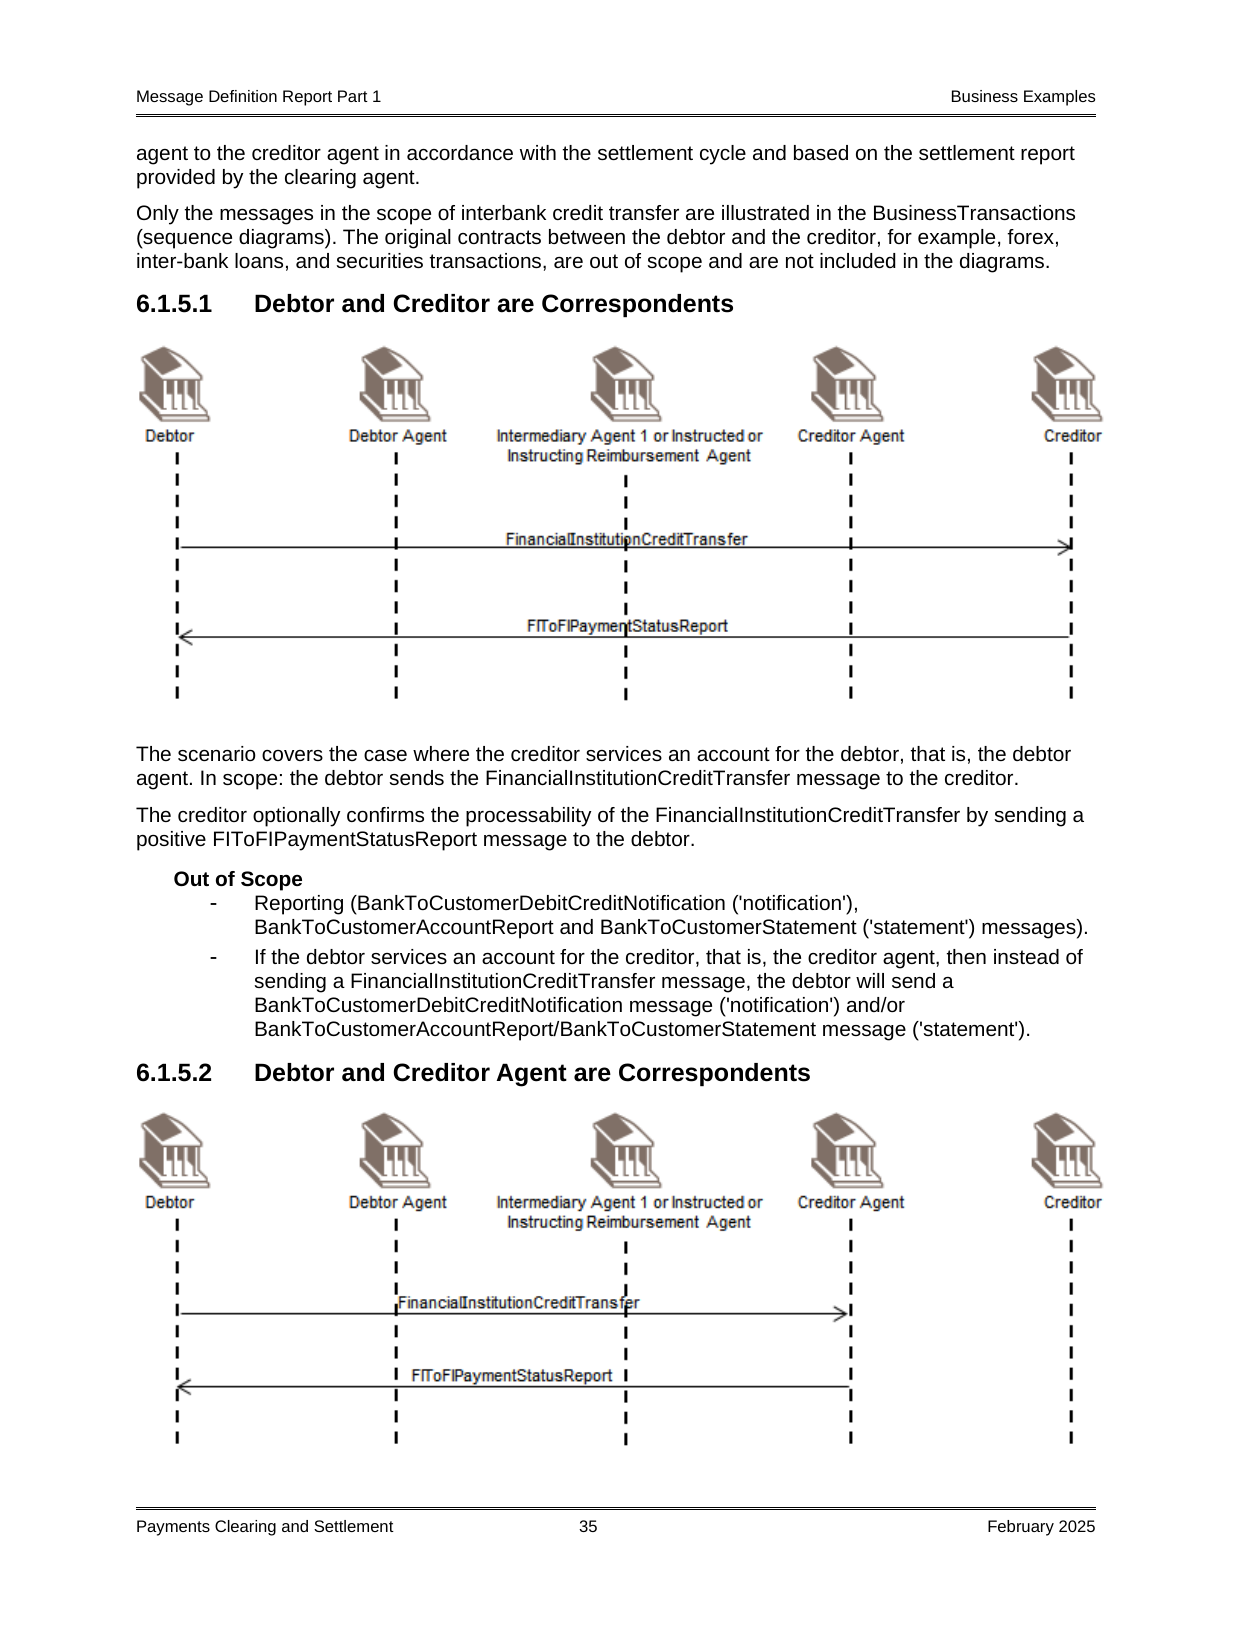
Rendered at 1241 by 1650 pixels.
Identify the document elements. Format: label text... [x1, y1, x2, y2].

subtitle Debtor and Creditor are Correspondents [136, 289, 1104, 318]
text The creditor optionally confirms the processability of the FinancialInstitutionCreditTransfer by sending a positive FIToFIPaymentStatusReport message to the debtor. [136, 802, 1104, 850]
subtitle Debtor and Creditor Agent are Correspondents [136, 1058, 1104, 1087]
text Only the messages in the scope of interbank credit transfer are illustrated in the BusinessTransactions (sequence diagrams). The original contracts between the debtor and the creditor, for example, forex, inter-bank loans, and securities transactions, are out of scope and are not included in the diagrams. [136, 201, 1104, 273]
text The scenario covers the case where the creditor services an account for the debtor, that is, the debtor agent. In scope: the debtor sends the FinancialInstitutionCreditTransfer message to the creditor. [136, 742, 1104, 790]
list If the debtor services an account for the creditor, that is, the creditor agent, then instead of sending a FinancialInstitutionCreditTransfer message, the debtor will send a BankToCustomerDebitCreditNotification message ('notification') and/or BankToCustomerAccountReport/BankToCustomerStatement message ('statement'). [210, 945, 1104, 1041]
picture [135, 1111, 1105, 1447]
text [136, 141, 1104, 188]
picture [135, 343, 1105, 705]
text Out of Scope [173, 867, 1104, 891]
list Reporting (BankToCustomerDebitCreditNotification ('notification'), BankToCustomerAccountReport and BankToCustomerStatement ('statement') messages). [210, 891, 1104, 939]
